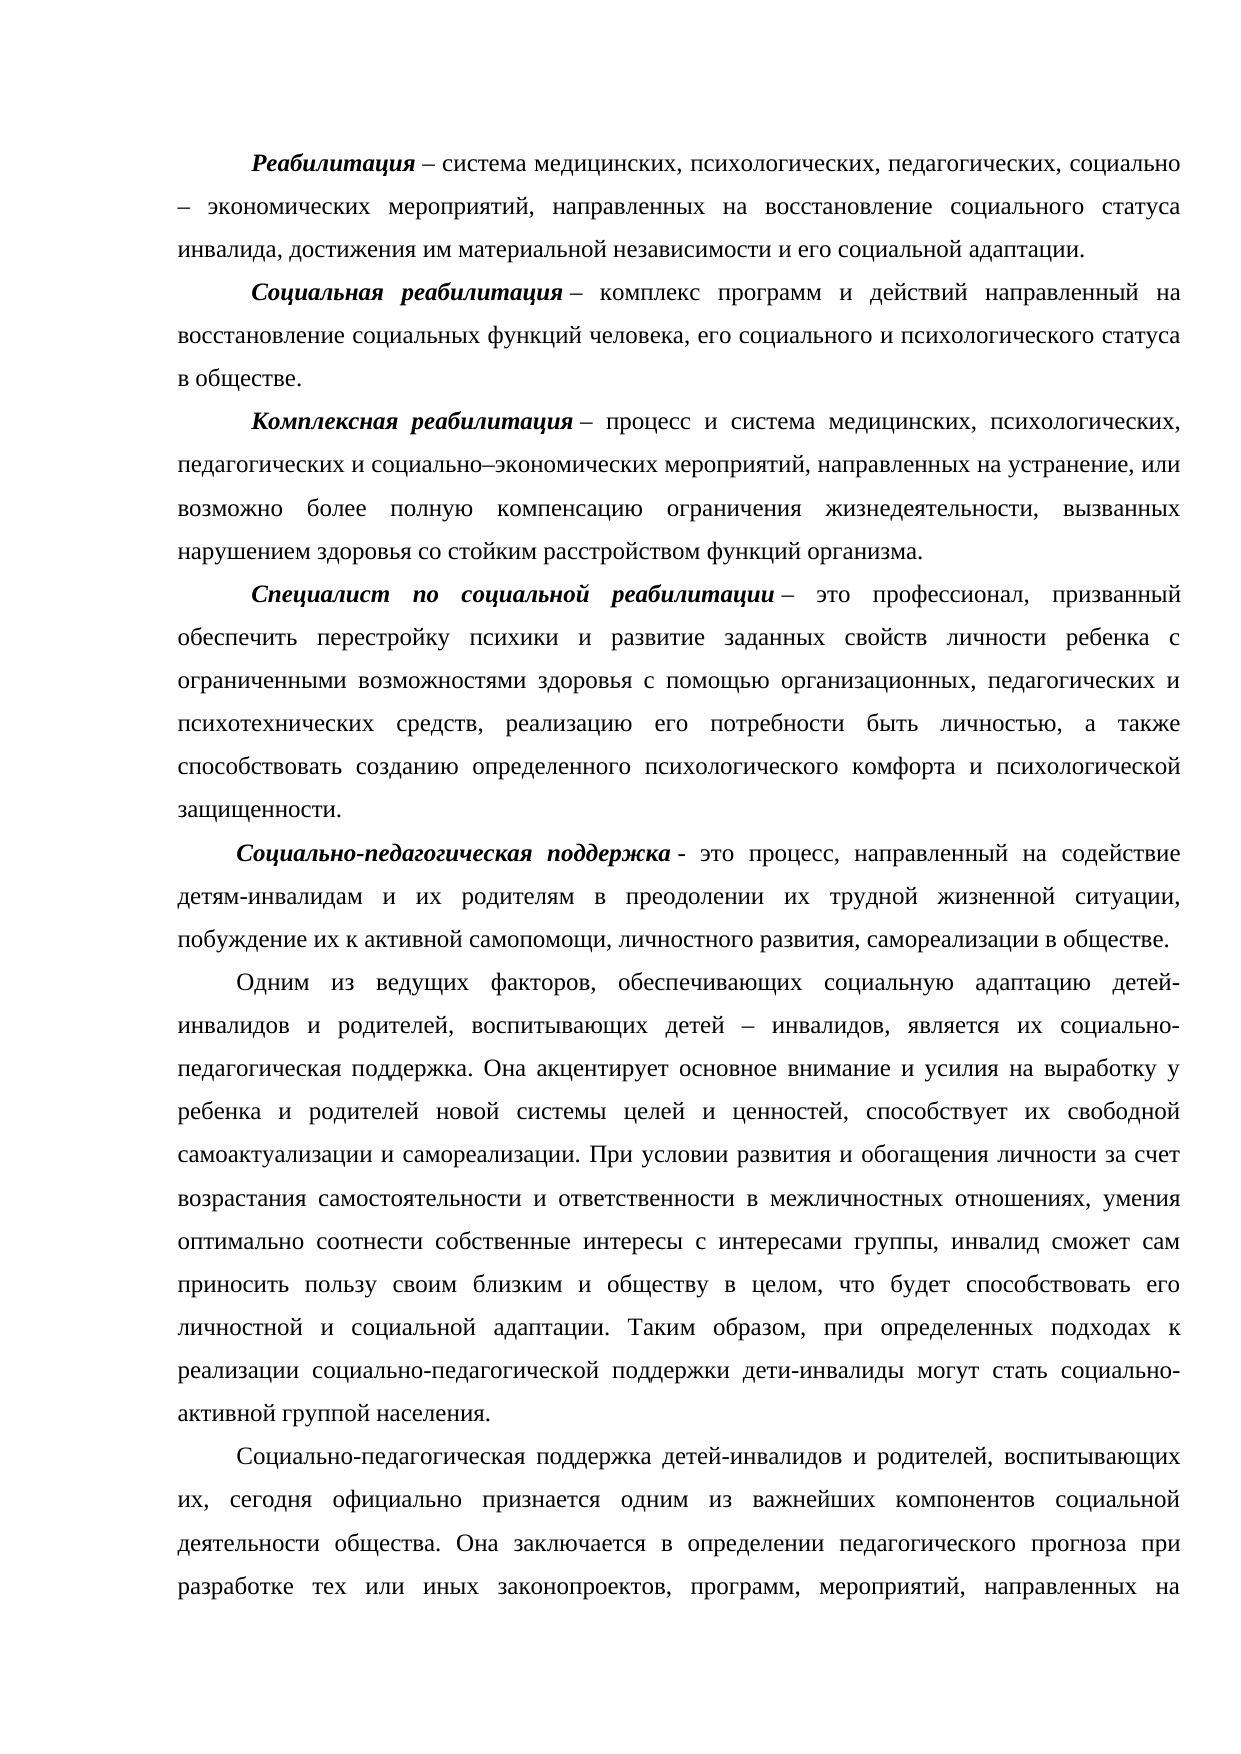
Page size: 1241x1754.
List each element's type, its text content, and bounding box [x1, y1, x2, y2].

text Комплексная реабилитация – процесс и система медицинских, психологических, педагогических и социально–экономических мероприятий, направленных на устранение, или возможно более полную компенсацию ограничения жизнедеятельности, вызванных нарушением здоровья со стойким расстройством функций организма. [177, 406, 1181, 564]
text Реабилитация – система медицинских, психологических, педагогических, социально – экономических мероприятий, направленных на восстановление социального статуса инвалида, достижения им материальной независимости и его социальной адаптации. [177, 148, 1181, 263]
text Одним из ведущих факторов, обеспечивающих социальную адаптацию детей-инвалидов и родителей, воспитывающих детей – инвалидов, является их социально-педагогическая поддержка. Она акцентирует основное внимание и усилия на выработку у ребенка и родителей новой системы целей и ценностей, способствует их свободной самоактуализации и самореализации. При условии развития и обогащения личности за счет возрастания самостоятельности и ответственности в межличностных отношениях, умения оптимально соотнести собственные интересы с интересами группы, инвалид сможет сам приносить пользу своим близким и обществу в целом, что будет способствовать его личностной и социальной адаптации. Таким образом, при определенных подходах к реализации социально-педагогической поддержки дети-инвалиды могут стать социально-активной группой населения. [177, 967, 1181, 1427]
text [177, 1441, 1181, 1599]
text Социальная реабилитация – комплекс программ и действий направленный на восстановление социальных функций человека, его социального и психологического статуса в обществе. [177, 277, 1181, 392]
text Специалист по социальной реабилитации – это профессионал, призванный обеспечить перестройку психики и развитие заданных свойств личности ребенка с ограниченными возможностями здоровья с помощью организационных, педагогических и психотехнических средств, реализацию его потребности быть личностью, а также способствовать созданию определенного психологического комфорта и психологической защищенности. [177, 579, 1181, 823]
text Социально-педагогическая поддержка - это процесс, направленный на содействие детям-инвалидам и их родителям в преодолении их трудной жизненной ситуации, побуждение их к активной самопомощи, личностного развития, самореализации в обществе. [177, 838, 1181, 953]
